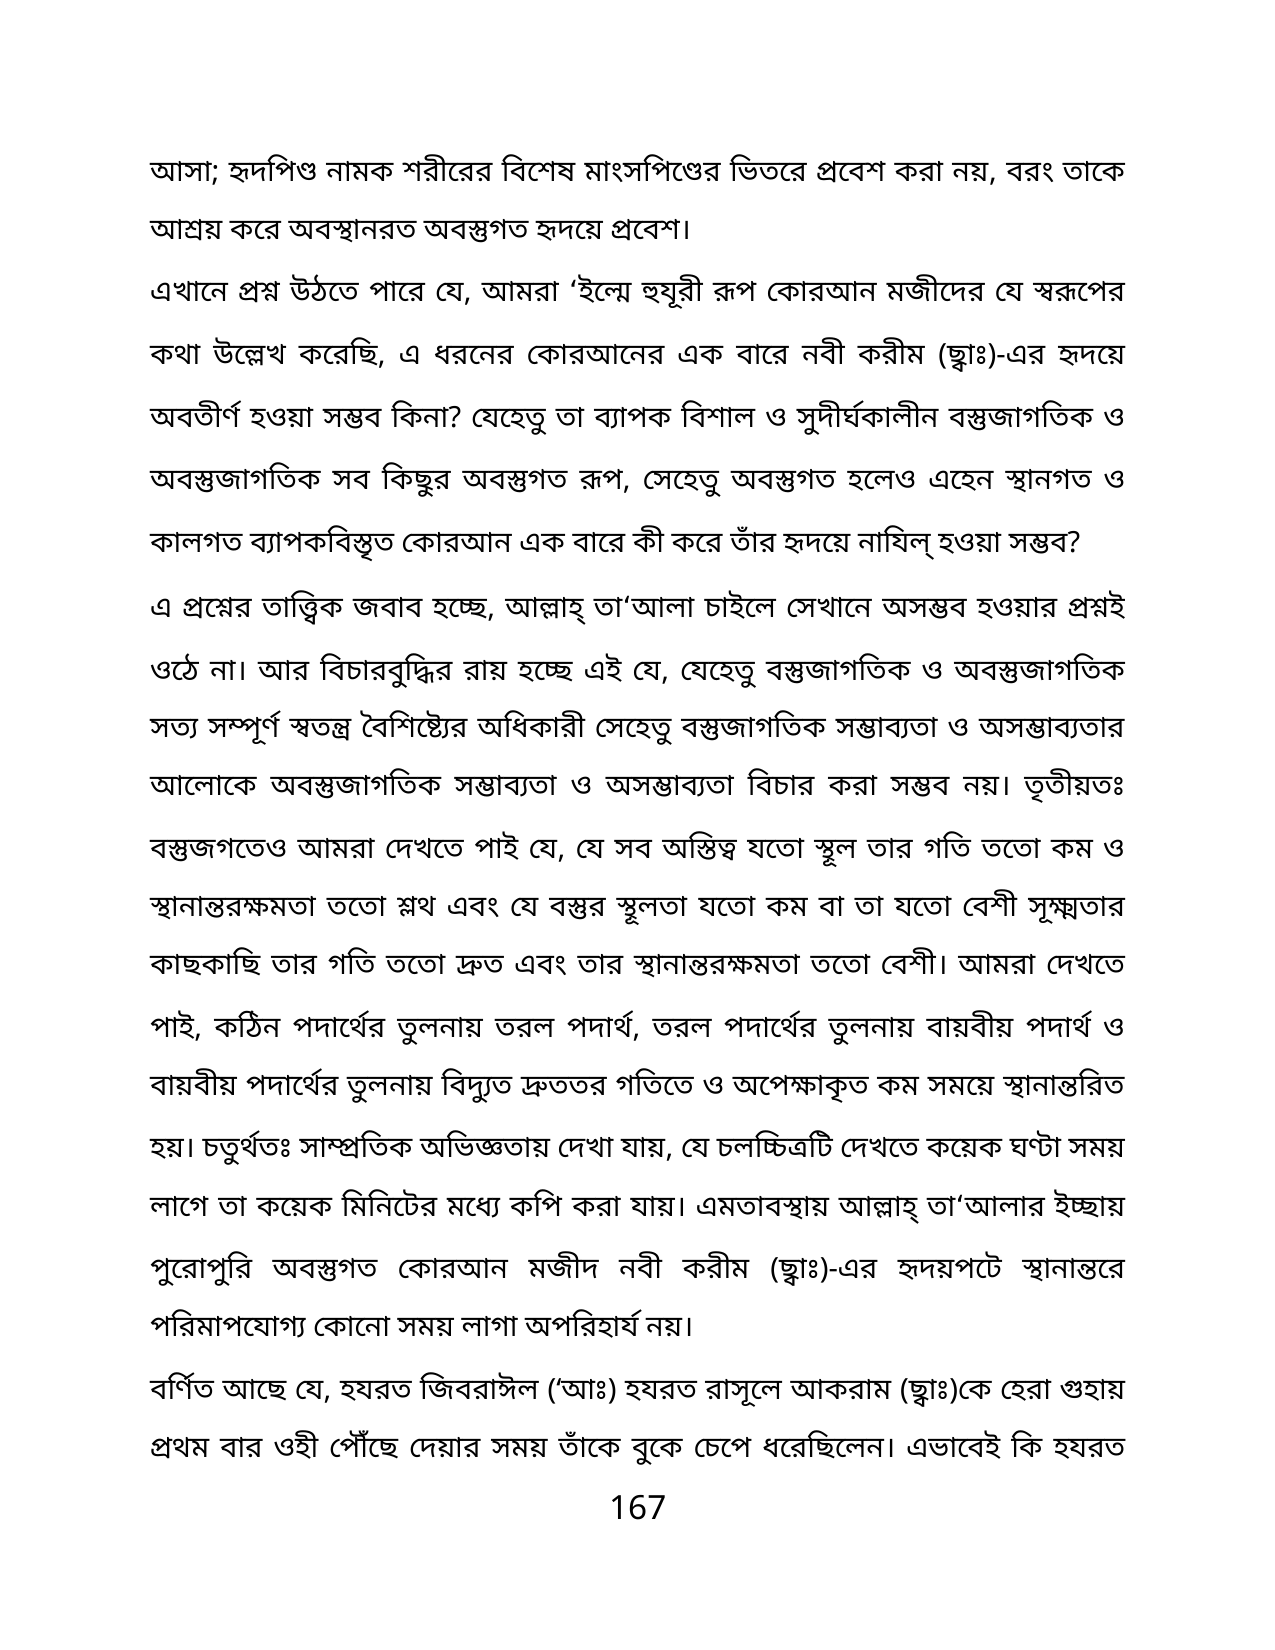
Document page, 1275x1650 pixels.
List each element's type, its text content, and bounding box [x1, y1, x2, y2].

text এ প্রশ্নের তাত্ত্বিক জবাব হচ্ছে, আল্লাহ্ তা‘আলা চাইলে সেখানে অসম্ভব হওয়ার প্রশ্নই ওঠে না। আর বিচারবুদ্ধির রায় হচ্ছে এই যে, যেহেতু বস্তুজাগতিক ও অবস্তুজাগতিক সত্য সম্পূর্ণ স্বতন্ত্র বৈশিষ্ট্যের অধিকারী সেহেতু বস্তুজাগতিক সম্ভাব্যতা ও অসম্ভাব্যতার আলোকে অবস্তুজাগতিক সম্ভাব্যতা ও অসম্ভাব্যতা বিচার করা সম্ভব নয়। তৃতীয়তঃ বস্তুজগতেও আমরা দেখতে পাই যে, যে সব অস্তিত্ব যতো স্থূল তার গতি ততো কম ও স্থানান্তরক্ষমতা ততো শ্লথ এবং যে বস্তুর স্থূলতা যতো কম বা তা যতো বেশী সূক্ষ্মতার কাছকাছি তার গতি ততো দ্রুত এবং তার স্থানান্তরক্ষমতা ততো বেশী। আমরা দেখতে পাই, কঠিন পদার্থের তুলনায় তরল পদার্থ, তরল পদার্থের তুলনায় বায়বীয় পদার্থ ও বায়বীয় পদার্থের তুলনায় বিদ্যুত দ্রুততর গতিতে ও অপেক্ষাকৃত কম সময়ে স্থানান্তরিত হয়। চতুর্থতঃ সাম্প্রতিক অভিজ্ঞতায় দেখা যায়, যে চলচ্চিত্রটি দেখতে কয়েক ঘণ্টা সময় লাগে তা কয়েক মিনিটের মধ্যে কপি করা যায়। এমতাবস্থায় আল্লাহ্ তা‘আলার ইচ্ছায় পুরোপুরি অবস্তুগত কোরআন মজীদ নবী করীম (ছ্বাঃ)-এর হৃদয়পটে স্থানান্তরে পরিমাপযোগ্য কোনো সময় লাগা অপরিহার্য নয়। [150, 586, 1125, 1349]
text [150, 150, 1125, 251]
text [150, 1368, 1125, 1469]
text এখানে প্রশ্ন উঠতে পারে যে, আমরা ‘ইল্মে হুযূরী রূপ কোরআন মজীদের যে স্বরূপের কথা উল্লেখ করেছি, এ ধরনের কোরআনের এক বারে নবী করীম (ছ্বাঃ)-এর হৃদয়ে অবতীর্ণ হওয়া সম্ভব কিনা? যেহেতু তা ব্যাপক বিশাল ও সুদীর্ঘকালীন বস্তুজাগতিক ও অবস্তুজাগতিক সব কিছুর অবস্তুগত রূপ, সেহেতু অবস্তুগত হলেও এহেন স্থানগত ও কালগত ব্যাপকবিস্তৃত কোরআন এক বারে কী করে তাঁর হৃদয়ে নাযিল্ হওয়া সম্ভব? [150, 270, 1125, 564]
